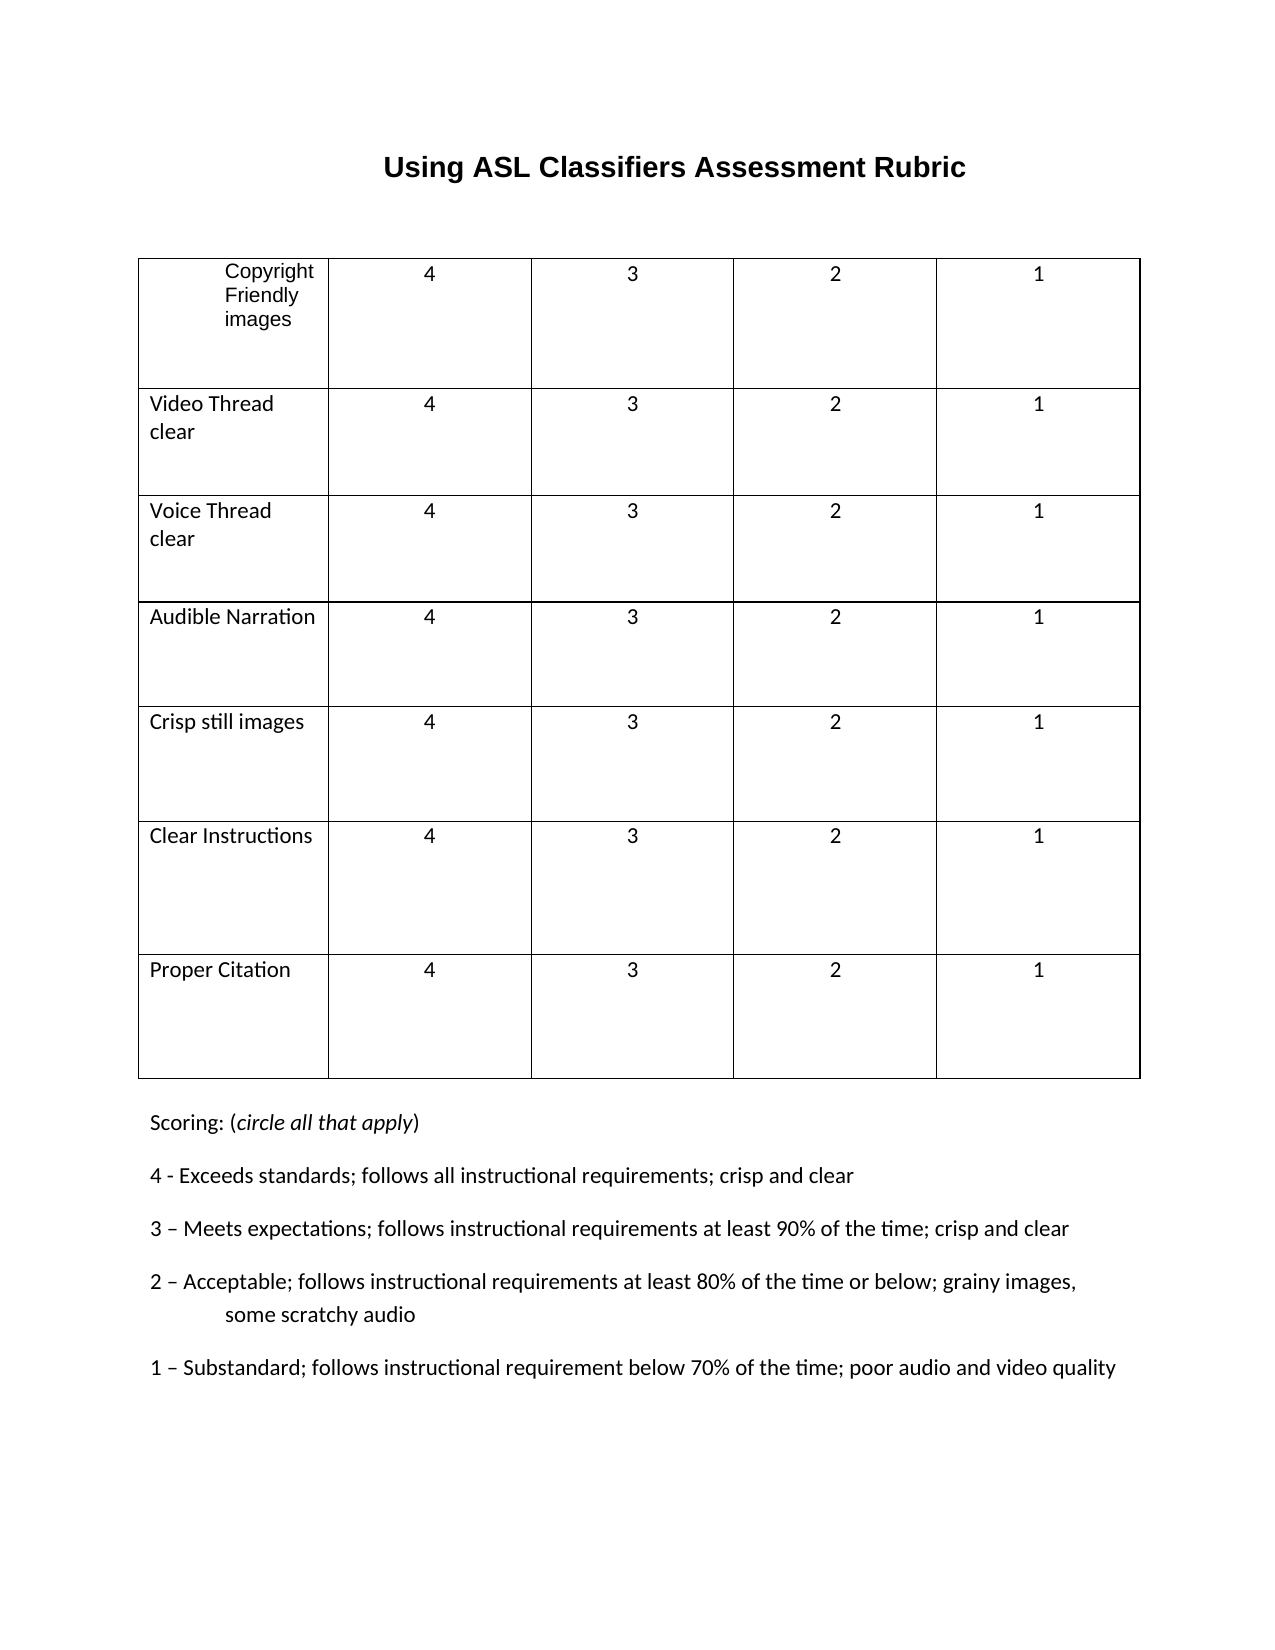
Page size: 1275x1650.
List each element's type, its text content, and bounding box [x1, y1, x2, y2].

table_cell 3 [532, 955, 733, 1078]
table_cell 2 [734, 707, 936, 821]
table_cell 4 [329, 496, 531, 601]
table_cell 2 [734, 389, 936, 495]
table_cell 2 [734, 496, 936, 601]
table_cell 4 [329, 389, 531, 495]
table_cell 3 [532, 389, 733, 495]
text Scoring: (circle all that apply) [150, 1079, 1125, 1136]
table_cell Clear Instructions [139, 822, 328, 954]
table_cell 2 [734, 955, 936, 1078]
table_cell Crisp still images [139, 707, 328, 821]
table_cell 3 [532, 496, 733, 601]
table_cell Voice Thread clear [139, 496, 328, 601]
table_cell 1 [937, 707, 1139, 821]
table_cell 1 [937, 822, 1139, 954]
table_cell 1 [937, 603, 1139, 706]
table_cell 1 [937, 389, 1139, 495]
text 3 – Meets expectations; follows instructional requirements at least 90% of the time; crisp and clear [150, 1214, 1125, 1242]
table_header 1 [937, 259, 1139, 388]
table_cell 4 [329, 955, 531, 1078]
text 1 – Substandard; follows instructional requirement below 70% of the time; poor audio and video quality [150, 1353, 1125, 1381]
table_cell 3 [532, 822, 733, 954]
table_cell 2 [734, 603, 936, 706]
table_header 3 [532, 259, 733, 388]
table_header Copyright Friendly images [139, 259, 328, 388]
table_header 4 [329, 259, 531, 388]
table_header 2 [734, 259, 936, 388]
text 4 - Exceeds standards; follows all instructional requirements; crisp and clear [150, 1161, 1125, 1189]
table_cell Audible Narration [139, 603, 328, 706]
table_cell 1 [937, 496, 1139, 601]
table_cell 4 [329, 603, 531, 706]
table_cell 4 [329, 707, 531, 821]
table_cell 3 [532, 707, 733, 821]
table_cell 4 [329, 822, 531, 954]
table_cell 1 [937, 955, 1139, 1078]
table_cell 3 [532, 603, 733, 706]
text Using ASL Classifiers Assessment Rubric [225, 150, 1125, 183]
table_cell Video Thread clear [139, 389, 328, 495]
table_cell 2 [734, 822, 936, 954]
text 2 – Acceptable; follows instructional requirements at least 80% of the time or below; grainy images, some scratchy audio [150, 1267, 1125, 1328]
table_cell Proper Citation [139, 955, 328, 1078]
